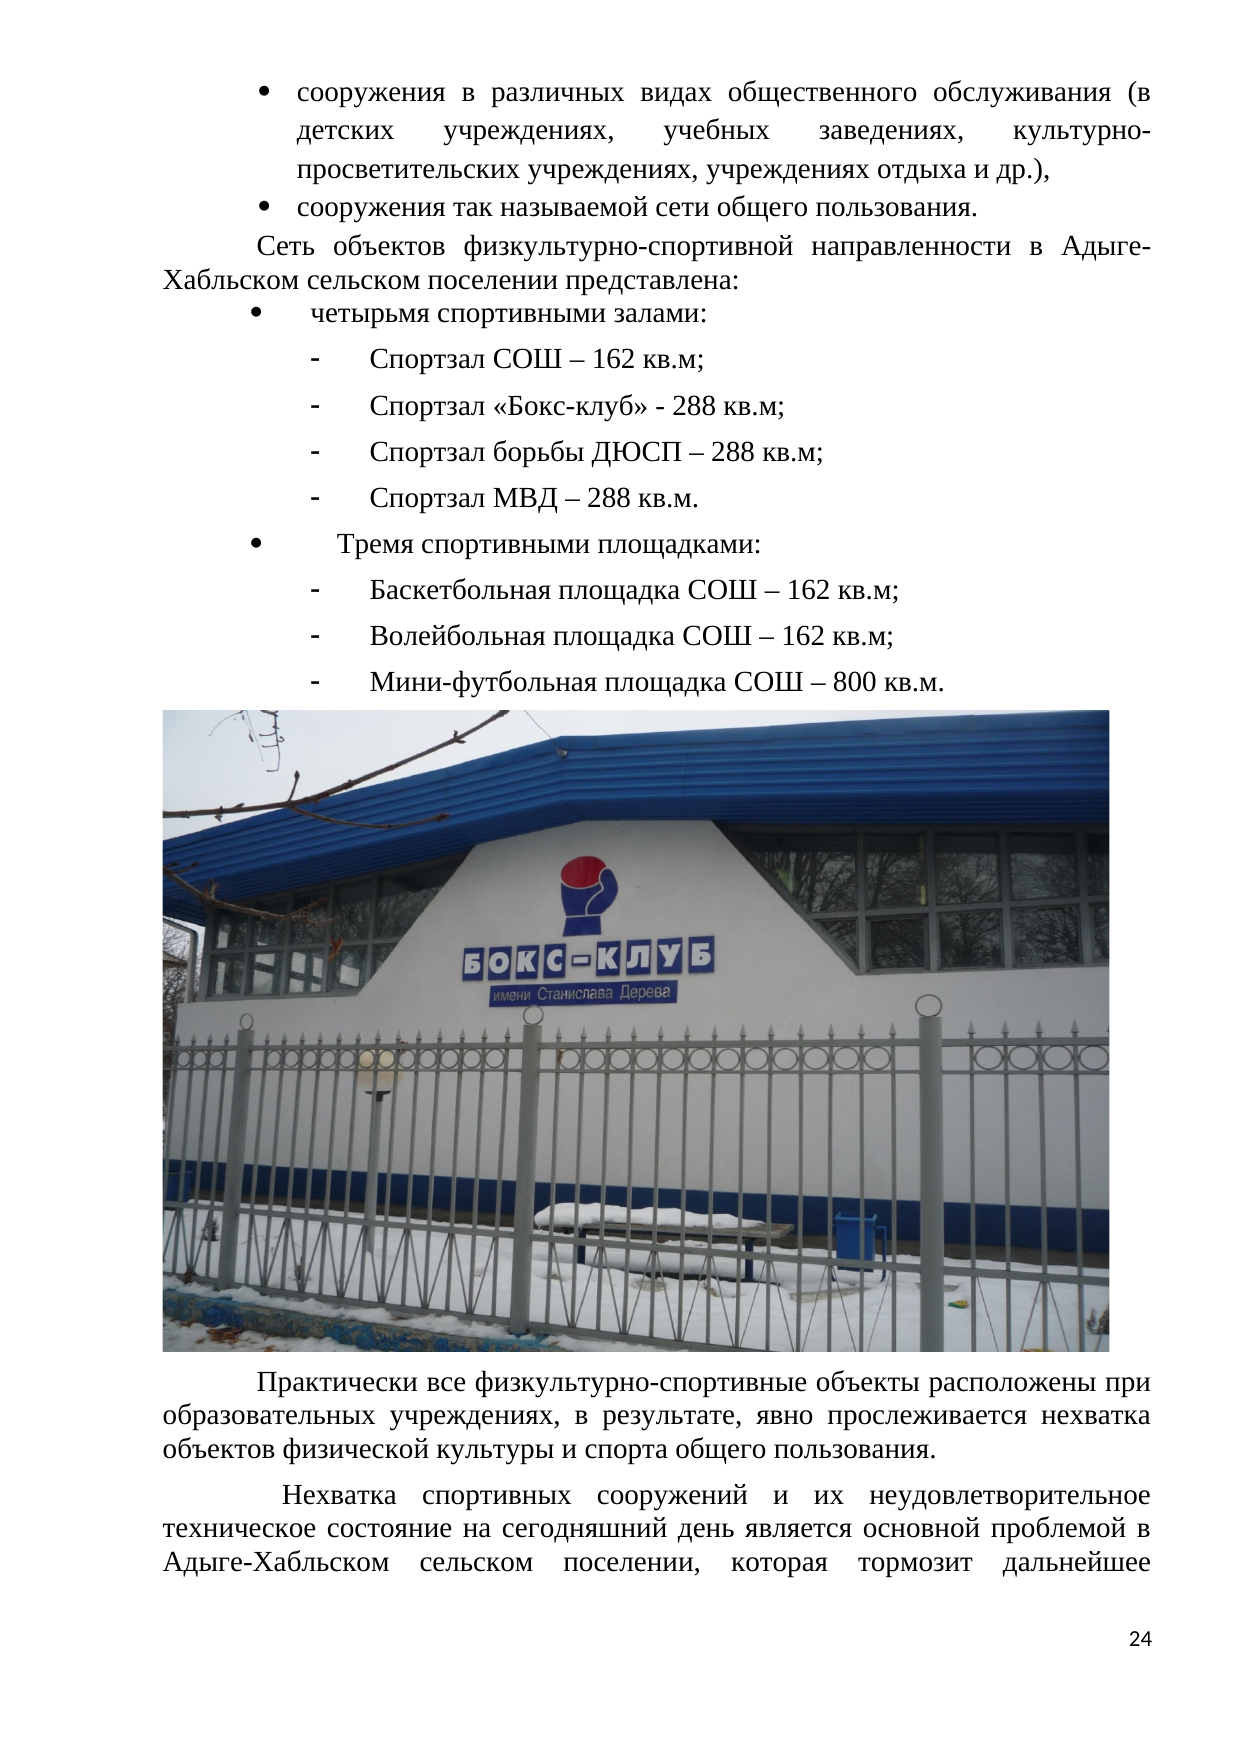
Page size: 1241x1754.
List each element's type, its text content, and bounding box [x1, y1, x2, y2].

list Спортзал борьбы ДЮСП – 288 кв.м; [310, 434, 1152, 467]
text Практически все физкультурно-спортивные объекты расположены при образовательных учреждениях, в результате, явно прослеживается нехватка объектов физической культуры и спорта общего пользования. [162, 1364, 1152, 1464]
list Спортзал «Бокс-клуб» - 288 кв.м; [310, 388, 1152, 421]
picture [162, 710, 1110, 1352]
list сооружения так называемой сети общего пользования. [259, 189, 1152, 223]
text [162, 1477, 1152, 1577]
list Тремя спортивными площадками: [251, 526, 1152, 560]
list Спортзал СОШ – 162 кв.м; [310, 341, 1152, 375]
list четырьмя спортивными залами: [251, 295, 1152, 329]
list Баскетбольная площадка СОШ – 162 кв.м; [310, 572, 1152, 606]
list Волейбольная площадка СОШ – 162 кв.м; [310, 618, 1152, 652]
text Сеть объектов физкультурно-спортивной направленности в Адыге-Хабльском сельском поселении представлена: [162, 228, 1152, 295]
list Мини-футбольная площадка СОШ – 800 кв.м. [310, 664, 1152, 698]
list Спортзал МВД – 288 кв.м. [310, 480, 1152, 513]
list сооружения в различных видах общественного обслуживания (в детских учреждениях, учебных заведениях, культурно-просветительских учреждениях, учреждениях отдыха и др.), [259, 74, 1152, 184]
